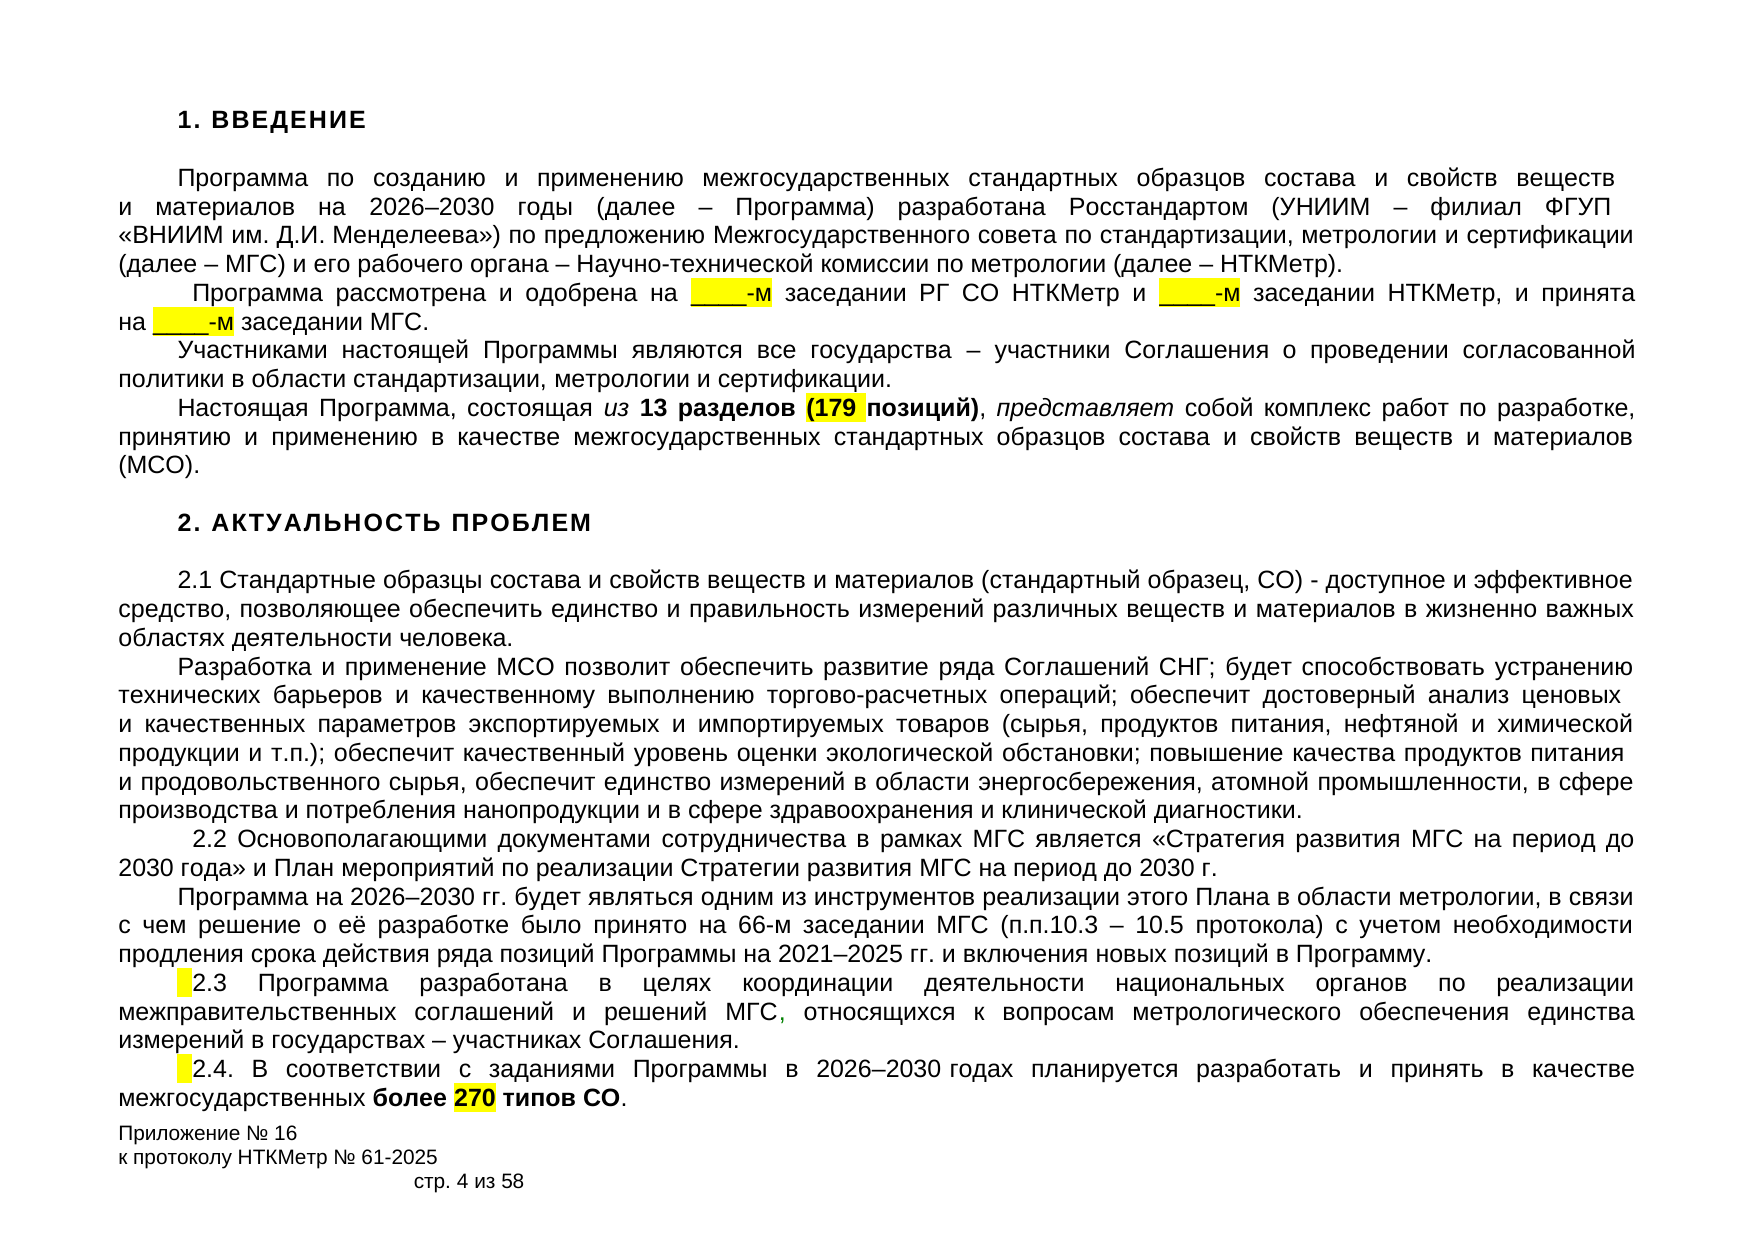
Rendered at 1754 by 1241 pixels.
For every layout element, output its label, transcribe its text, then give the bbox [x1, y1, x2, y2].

text 2.3 Программа разработана в целях координации деятельности национальных органов по реализации межправительственных соглашений и решений МГС, относящихся к вопросам метрологического обеспечения единства измерений в государствах – участниках Соглашения. [118, 968, 1636, 1054]
text Программа на 2026–2030 гг. будет являться одним из инструментов реализации этого Плана в области метрологии, в связи с чем решение о её разработке было принято на 66-м заседании МГС (п.п.10.3 – 10.5 протокола) с учетом необходимости продления срока действия ряда позиций Программы на 2021–2025 гг. и включения новых позиций в Программу. [118, 882, 1636, 968]
text Программа по созданию и применению межгосударственных стандартных образцов состава и свойств веществ и материалов на 2026–2030 годы (далее – Программа) разработана Росстандартом (УНИИМ – филиал ФГУП «ВНИИМ им. Д.И. Менделеева») по предложению Межгосударственного совета по стандартизации, метрологии и сертификации (далее – МГС) и его рабочего органа – Научно-технической комиссии по метрологии (далее – НТКМетр). [118, 163, 1636, 278]
text Участниками настоящей Программы являются все государства – участники Соглашения о проведении согласованной политики в области стандартизации, метрологии и сертификации. [118, 336, 1636, 393]
text 2.1 Стандартные образцы состава и свойств веществ и материалов (стандартный образец, СО) - доступное и эффективное средство, позволяющее обеспечить единство и правильность измерений различных веществ и материалов в жизненно важных областях деятельности человека. [118, 566, 1636, 652]
text 2.2 Основополагающими документами сотрудничества в рамках МГС является «Стратегия развития МГС на период до 2030 года» и План мероприятий по реализации Стратегии развития МГС на период до 2030 г. [118, 824, 1636, 882]
text Настоящая Программа, состоящая из 13 разделов (179 позиций), представляет собой комплекс работ по разработке, принятию и применению в качестве межгосударственных стандартных образцов состава и свойств веществ и материалов (МСО). [118, 393, 1636, 479]
text 2. АКТУАЛЬНОСТЬ ПРОБЛЕМ [118, 508, 1636, 537]
text 2.4. В соответствии с заданиями Программы в 2026–2030 годах планируется разработать и принять в качестве межгосударственных более 270 типов СО. [118, 1054, 1636, 1112]
text 1. ВВЕДЕНИЕ [118, 106, 1636, 134]
text Разработка и применение МСО позволит обеспечить развитие ряда Соглашений СНГ; будет способствовать устранению технических барьеров и качественному выполнению торгово-расчетных операций; обеспечит достоверный анализ ценовых и качественных параметров экспортируемых и импортируемых товаров (сырья, продуктов питания, нефтяной и химической продукции и т.п.); обеспечит качественный уровень оценки экологической обстановки; повышение качества продуктов питания и продовольственного сырья, обеспечит единство измерений в области энергосбережения, атомной промышленности, в сфере производства и потребления нанопродукции и в сфере здравоохранения и клинической диагностики. [118, 652, 1636, 824]
text Программа рассмотрена и одобрена на ____-м заседании РГ СО НТКМетр и ____-м заседании НТКМетр, и принята на ____-м заседании МГС. [118, 278, 1636, 336]
